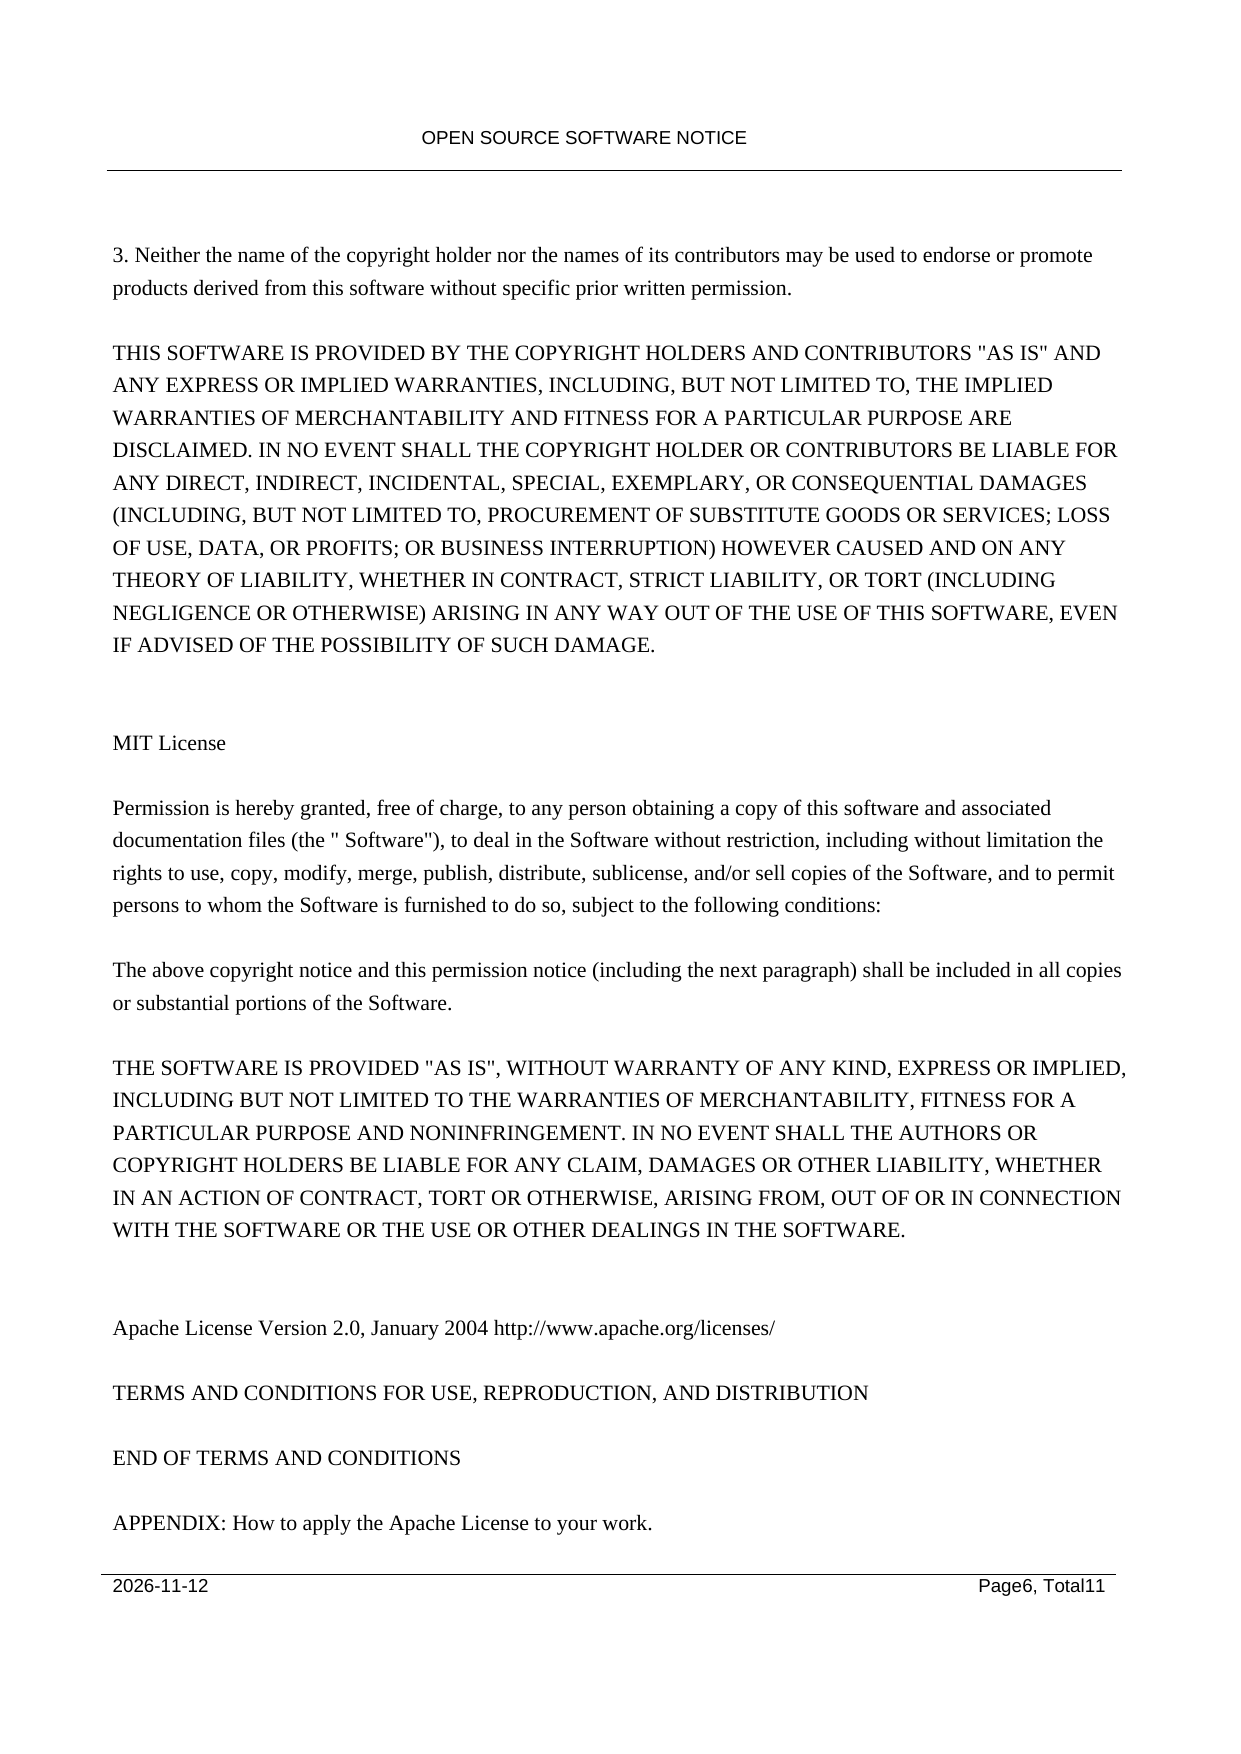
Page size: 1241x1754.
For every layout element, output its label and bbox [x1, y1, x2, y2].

text [112, 206, 1128, 1539]
